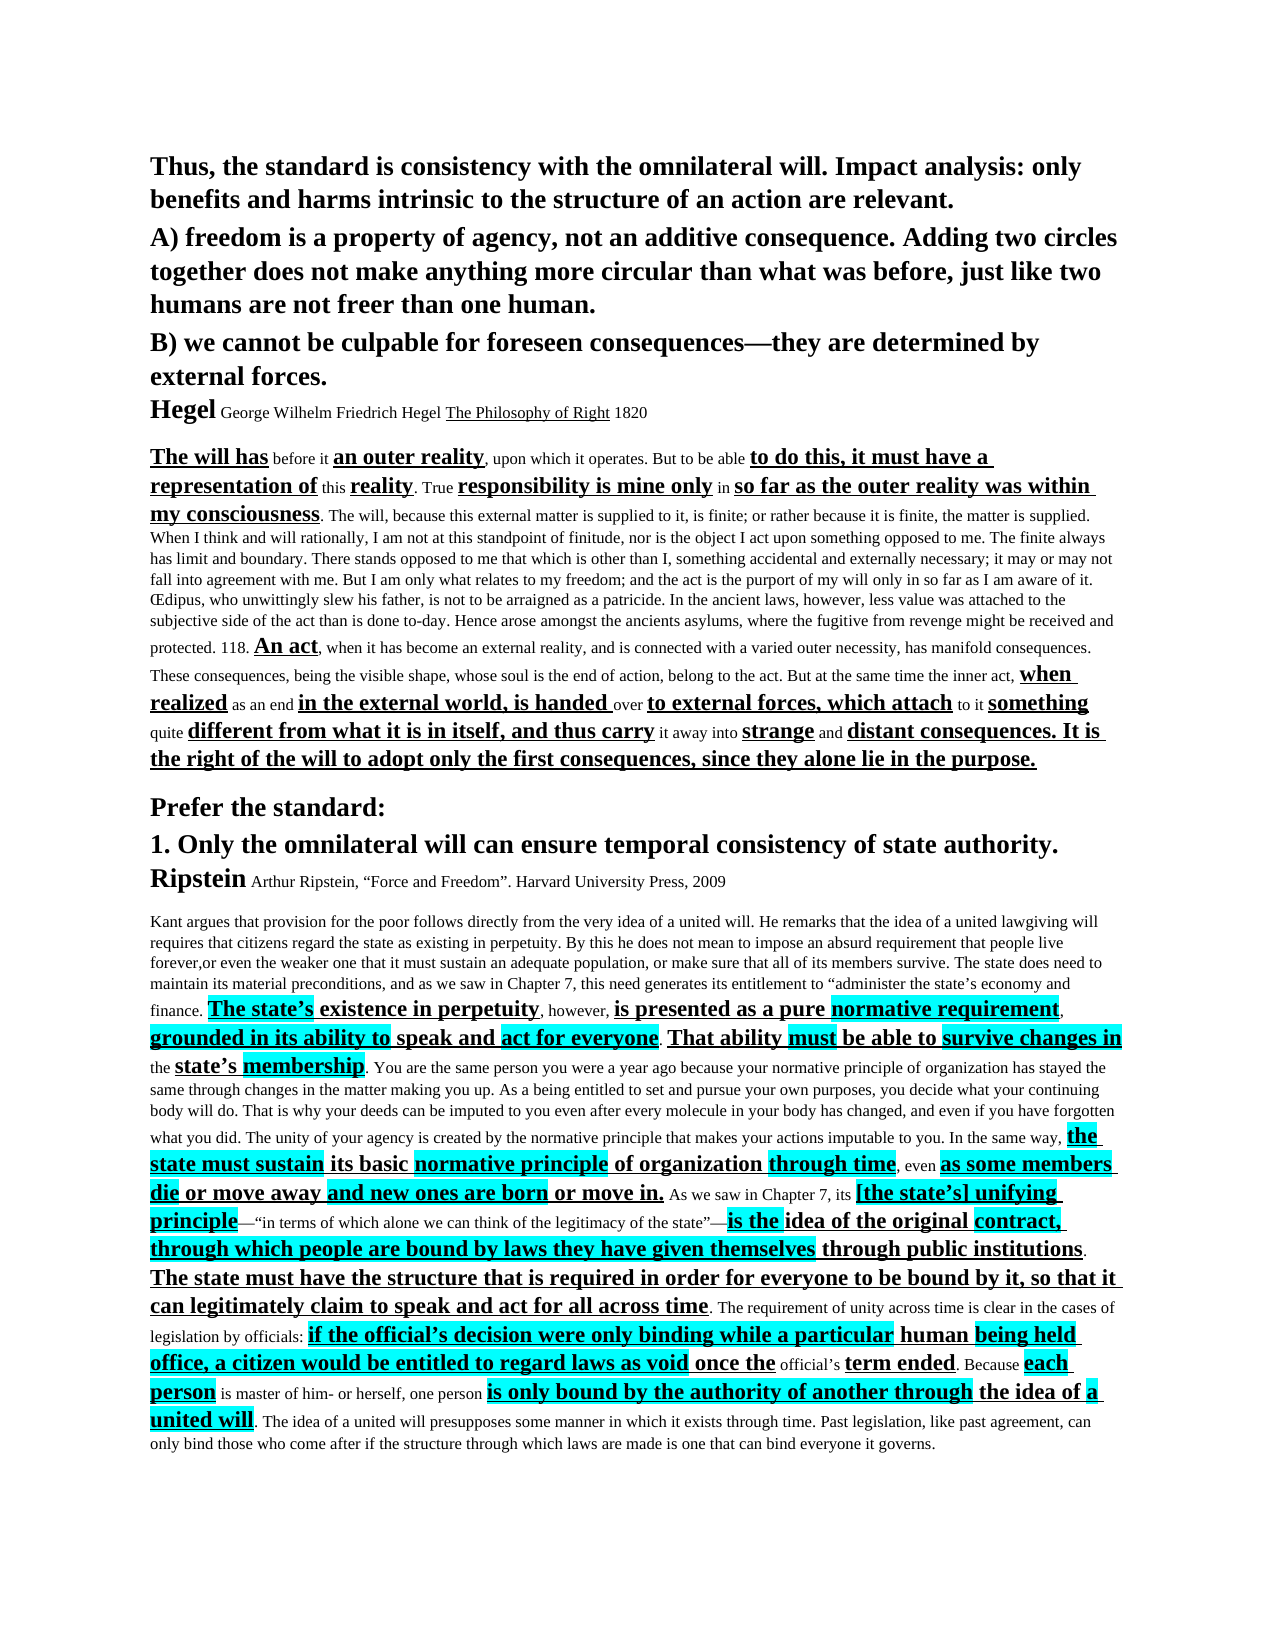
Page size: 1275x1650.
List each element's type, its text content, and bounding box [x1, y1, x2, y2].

text The will has before it an outer reality, upon which it operates. But to be able to do this, it must have a representation of this reality. True responsibility is mine only in so far as the outer reality was within my consciousness. The will, because this external matter is supplied to it, is finite; or rather because it is finite, the matter is supplied. When I think and will rationally, I am not at this standpoint of finitude, nor is the object I act upon something opposed to me. The finite always has limit and boundary. There stands opposed to me that which is other than I, something accidental and externally necessary; it may or may not fall into agreement with me. But I am only what relates to my freedom; and the act is the purport of my will only in so far as I am aware of it. Œdipus, who unwittingly slew his father, is not to be arraigned as a patricide. In the ancient laws, however, less value was attached to the subjective side of the act than is done to-day. Hence arose amongst the ancients asylums, where the fugitive from revenge might be received and protected. 118. An act, when it has become an external reality, and is connected with a varied outer necessity, has manifold consequences. These consequences, being the visible shape, whose soul is the end of action, belong to the act. But at the same time the inner act, when realized as an end in the external world, is handed over to external forces, which attach to it something quite different from what it is in itself, and thus carry it away into strange and distant consequences. It is the right of the will to adopt only the first consequences, since they alone lie in the purpose. [150, 443, 1125, 772]
subtitle Prefer the standard: [150, 791, 1125, 822]
subtitle A) freedom is a property of agency, not an additive consequence. Adding two circles together does not make anything more circular than what was before, just like two humans are not freer than one human. [150, 221, 1125, 319]
text Kant argues that provision for the poor follows directly from the very idea of a united will. He remarks that the idea of a united lawgiving will requires that citizens regard the state as existing in perpetuity. By this he does not mean to impose an absurd requirement that people live forever,or even the weaker one that it must sustain an adequate population, or make sure that all of its members survive. The state does need to maintain its material preconditions, and as we saw in Chapter 7, this need generates its entitlement to “administer the state’s economy and finance. The state’s existence in perpetuity, however, is presented as a pure normative requirement, grounded in its ability to speak and act for everyone. That ability must be able to survive changes in the state’s membership. You are the same person you were a year ago because your normative principle of organization has stayed the same through changes in the matter making you up. As a being entitled to set and pursue your own purposes, you decide what your continuing body will do. That is why your deeds can be imputed to you even after every molecule in your body has changed, and even if you have forgotten what you did. The unity of your agency is created by the normative principle that makes your actions imputable to you. In the same way, the state must sustain its basic normative principle of organization through time, even as some members die or move away and new ones are born or move in. As we saw in Chapter 7, its [the state’s] unifying principle—“in terms of which alone we can think of the legitimacy of the state”—is the idea of the original contract, through which people are bound by laws they have given themselves through public institutions. The state must have the structure that is required in order for everyone to be bound by it, so that it can legitimately claim to speak and act for all across time. The requirement of unity across time is clear in the cases of legislation by officials: if the official’s decision were only binding while a particular human being held office, a citizen would be entitled to regard laws as void once the official’s term ended. Because each person is master of him- or herself, one person is only bound by the authority of another through the idea of a united will. The idea of a united will presupposes some manner in which it exists through time. Past legislation, like past agreement, can only bind those who come after if the structure through which laws are made is one that can bind everyone it governs. [150, 912, 1125, 1453]
subtitle B) we cannot be culpable for foreseen consequences—they are determined by external forces. [150, 326, 1125, 391]
subtitle 1. Only the omnilateral will can ensure temporal consistency of state authority. [150, 828, 1125, 859]
subtitle Thus, the standard is consistency with the omnilateral will. Impact analysis: only benefits and harms intrinsic to the structure of an action are relevant. [150, 150, 1125, 215]
text Ripstein Arthur Ripstein, “Force and Freedom”. Harvard University Press, 2009 [150, 862, 1125, 893]
text Hegel George Wilhelm Friedrich Hegel The Philosophy of Right 1820 [150, 393, 1125, 424]
